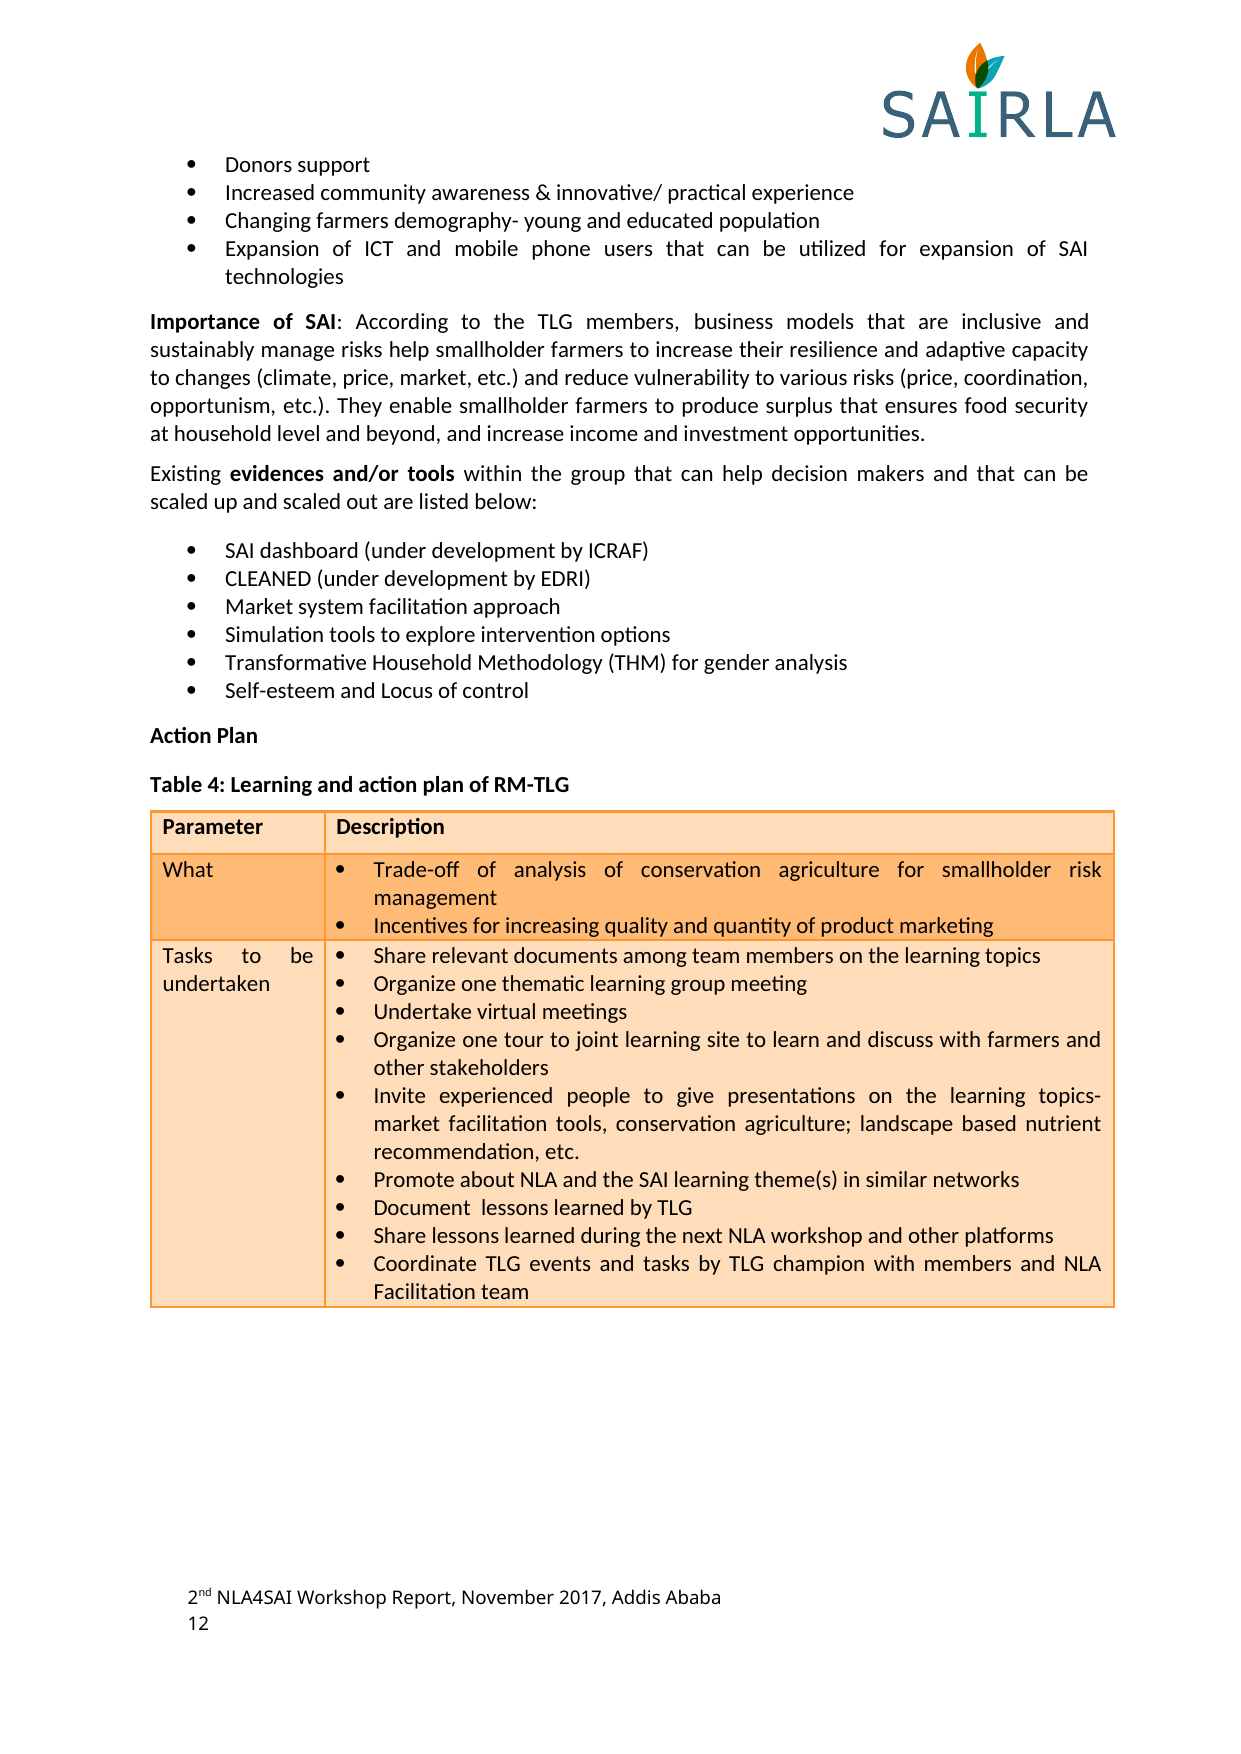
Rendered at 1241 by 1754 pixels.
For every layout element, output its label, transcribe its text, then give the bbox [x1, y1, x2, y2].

list Simulation tools to explore intervention options [187, 620, 1090, 648]
table_header Description [326, 813, 1113, 853]
list Changing farmers demography- young and educated population [187, 206, 1090, 234]
table_cell Share relevant documents among team members on the learning topics Organize one thematic learning group meeting Undertake virtual meetings Organize one tour to joint learning site to learn and discuss with farmers and other stakeholders Invite experienced people to give presentations on the learning topics- market facilitation tools, conservation agriculture; landscape based nutrient recommendation, etc. Promote about NLA and the SAI learning theme(s) in similar networks Document lessons learned by TLG Share lessons learned during the next NLA workshop and other platforms Coordinate TLG events and tasks by TLG champion with members and NLA Facilitation team [326, 941, 1113, 1306]
list CLEANED (under development by EDRI) [187, 564, 1090, 592]
table_cell Trade-off of analysis of conservation agriculture for smallholder risk management Incentives for increasing quality and quantity of product marketing [326, 855, 1113, 939]
table_header Parameter [152, 813, 324, 853]
list Self-esteem and Locus of control [187, 676, 1090, 704]
list Increased community awareness & innovative/ practical experience [187, 178, 1090, 206]
text Action Plan [150, 721, 1090, 749]
text Importance of SAI: According to the TLG members, business models that are inclusive and sustainably manage risks help smallholder farmers to increase their resilience and adaptive capacity to changes (climate, price, market, etc.) and reduce vulnerability to various risks (price, coordination, opportunism, etc.). They enable smallholder farmers to produce surplus that ensures food security at household level and beyond, and increase income and investment opportunities. [150, 307, 1090, 447]
list Donors support [187, 150, 1090, 178]
list Expansion of ICT and mobile phone users that can be utilized for expansion of SAI technologies [187, 234, 1090, 290]
list Market system facilitation approach [187, 592, 1090, 620]
text Existing evidences and/or tools within the group that can help decision makers and that can be scaled up and scaled out are listed below: [150, 459, 1090, 515]
picture [877, 39, 1122, 144]
list Transformative Household Methodology (THM) for gender analysis [187, 648, 1090, 676]
table_cell What [152, 855, 324, 939]
list SAI dashboard (under development by ICRAF) [187, 536, 1090, 564]
table_cell Tasks to be undertaken [152, 941, 324, 1306]
